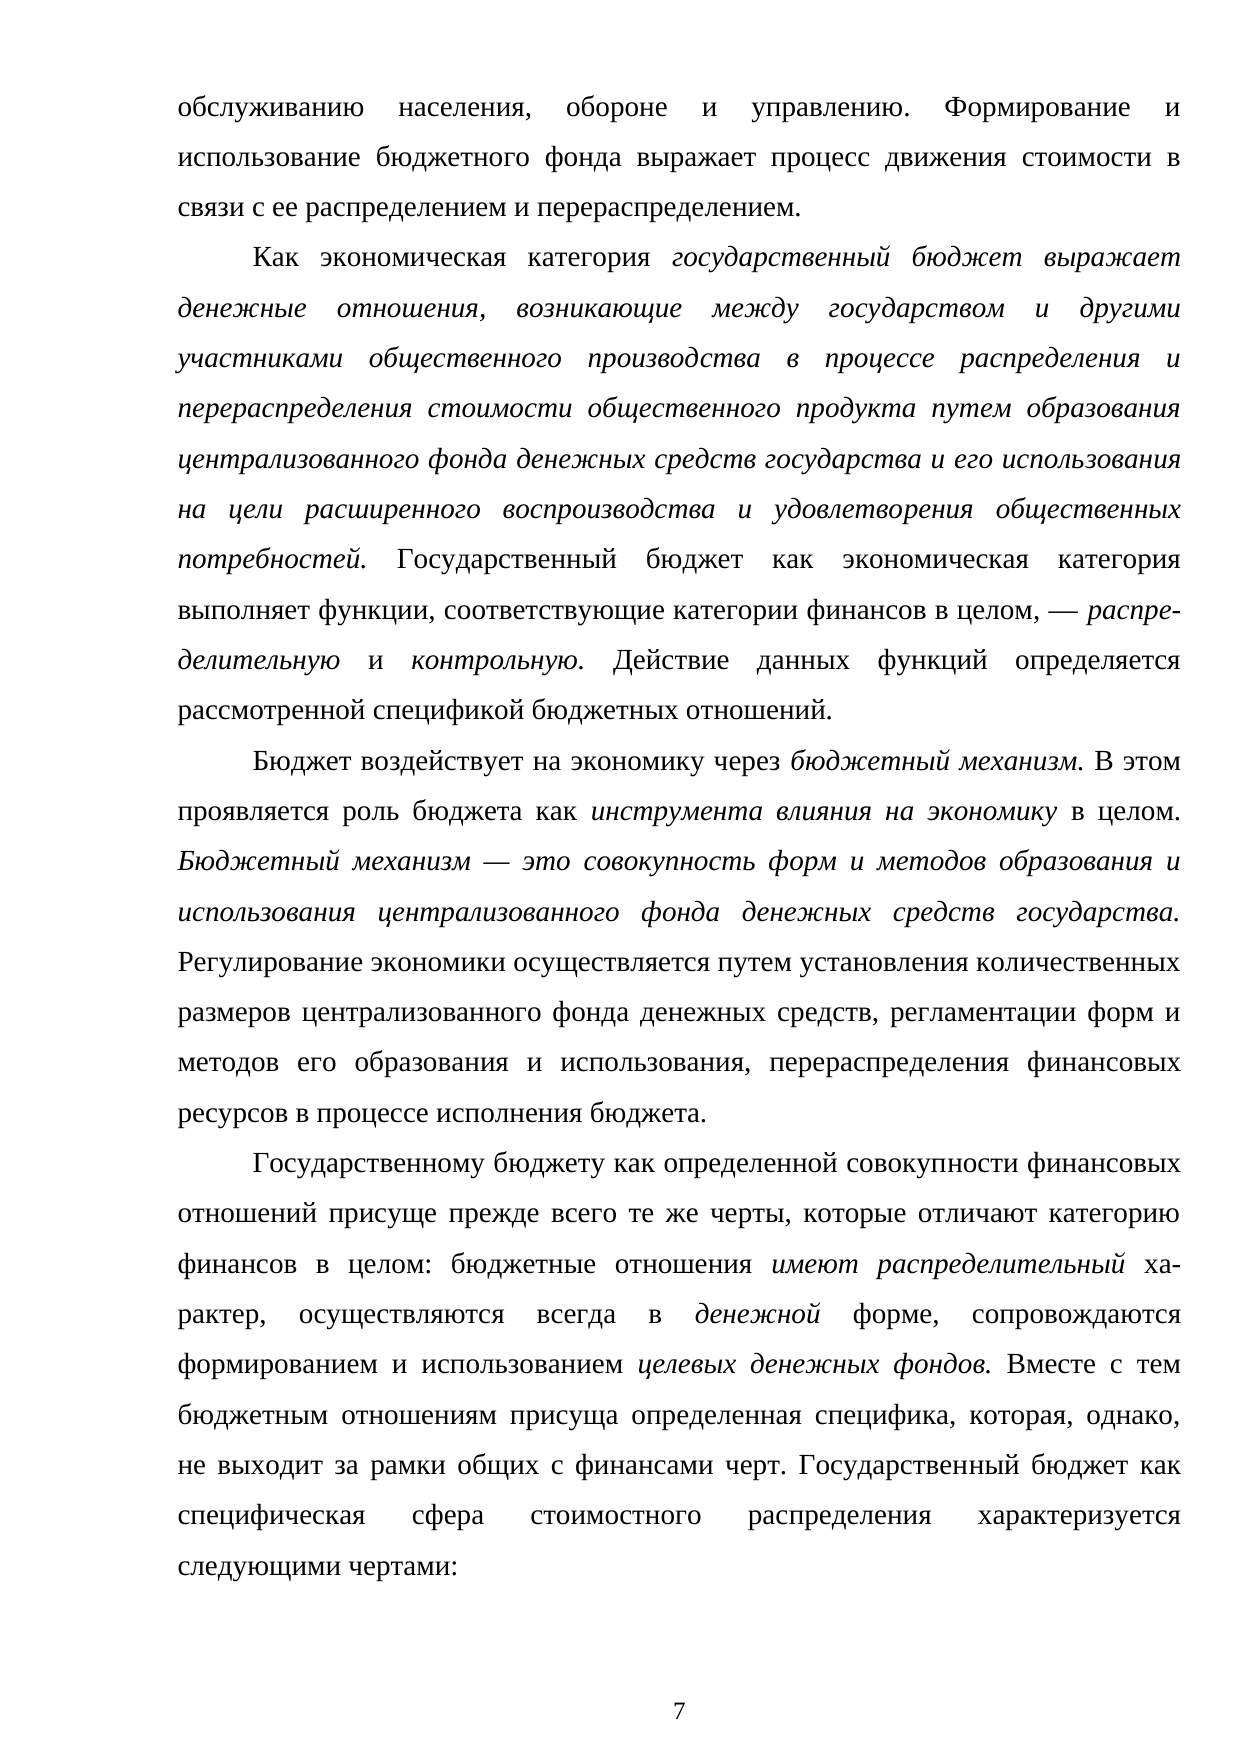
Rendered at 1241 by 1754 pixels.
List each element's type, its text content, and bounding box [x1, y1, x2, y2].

text Государственному бюджету как определенной совокупности финансовых отношений присуще прежде всего те же черты, которые отличают категорию финансов в целом: бюджетные отношения имеют распределительный характер, осуществляются всегда в денежной форме, сопровождаются формированием и использованием целевых денежных фондов. Вместе с тем бюджетным отношениям присуща определенная специфика, которая, однако, не выходит за рамки общих с финансами черт. Государственный бюджет как специфическая сфера стоимостного распределения характеризуется следующими чертами: [177, 1145, 1181, 1581]
text Как экономическая категория государственный бюджет выражает денежные отношения, возникающие между государством и другими участниками общественного производства в процессе распределения и перераспределения стоимости общественного продукта путем образования централизованного фонда денежных средств государства и его использования на цели расширенного воспроизводства и удовлетворения общественных потребностей. Государственный бюджет как экономическая категория выполняет функции, соответствующие категории финансов в целом, — распределительную и контрольную. Действие данных функций определяется рассмотренной спецификой бюджетных отношений. [177, 239, 1181, 726]
text Бюджет воздействует на экономику через бюджетный механизм. В этом проявляется роль бюджета как инструмента влияния на экономику в целом. Бюджетный механизм — это совокупность форм и методов образования и использования централизованного фонда денежных средств государства. Регулирование экономики осуществляется путем установления количественных размеров централизованного фонда денежных средств, регламентации форм и методов его образования и использования, перераспределения финансовых ресурсов в процессе исполнения бюджета. [177, 743, 1181, 1128]
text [177, 89, 1181, 223]
